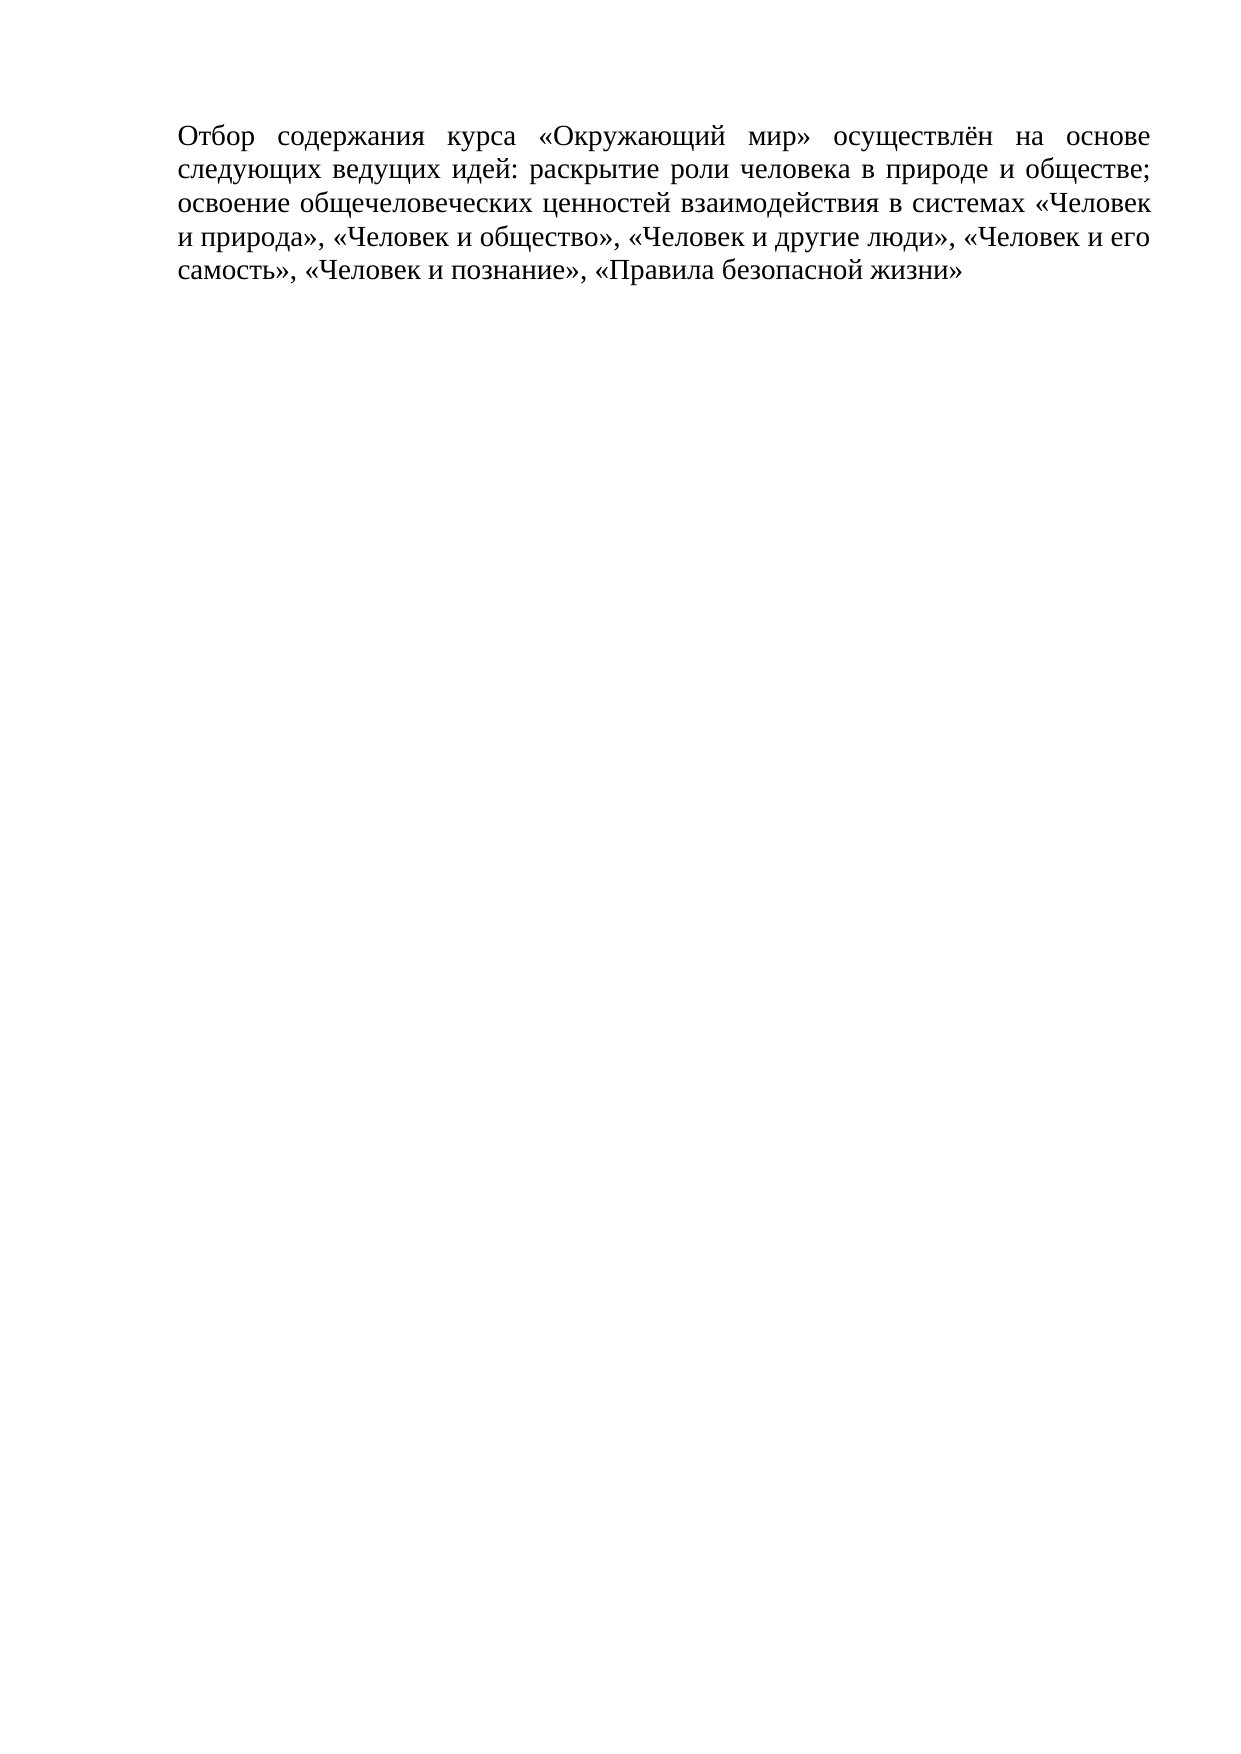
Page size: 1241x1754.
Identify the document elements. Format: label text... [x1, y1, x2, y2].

text Отбор содержания курса «Окружающий мир» осуществлён на основе следующих ведущих идей: раскрытие роли человека в природе и обществе; освоение общечеловеческих ценностей взаимодействия в системах «Человек и природа», «Человек и общество», «Человек и другие люди», «Человек и его самость», «Человек и познание», «Правила безопасной жизни» [177, 118, 1152, 286]
